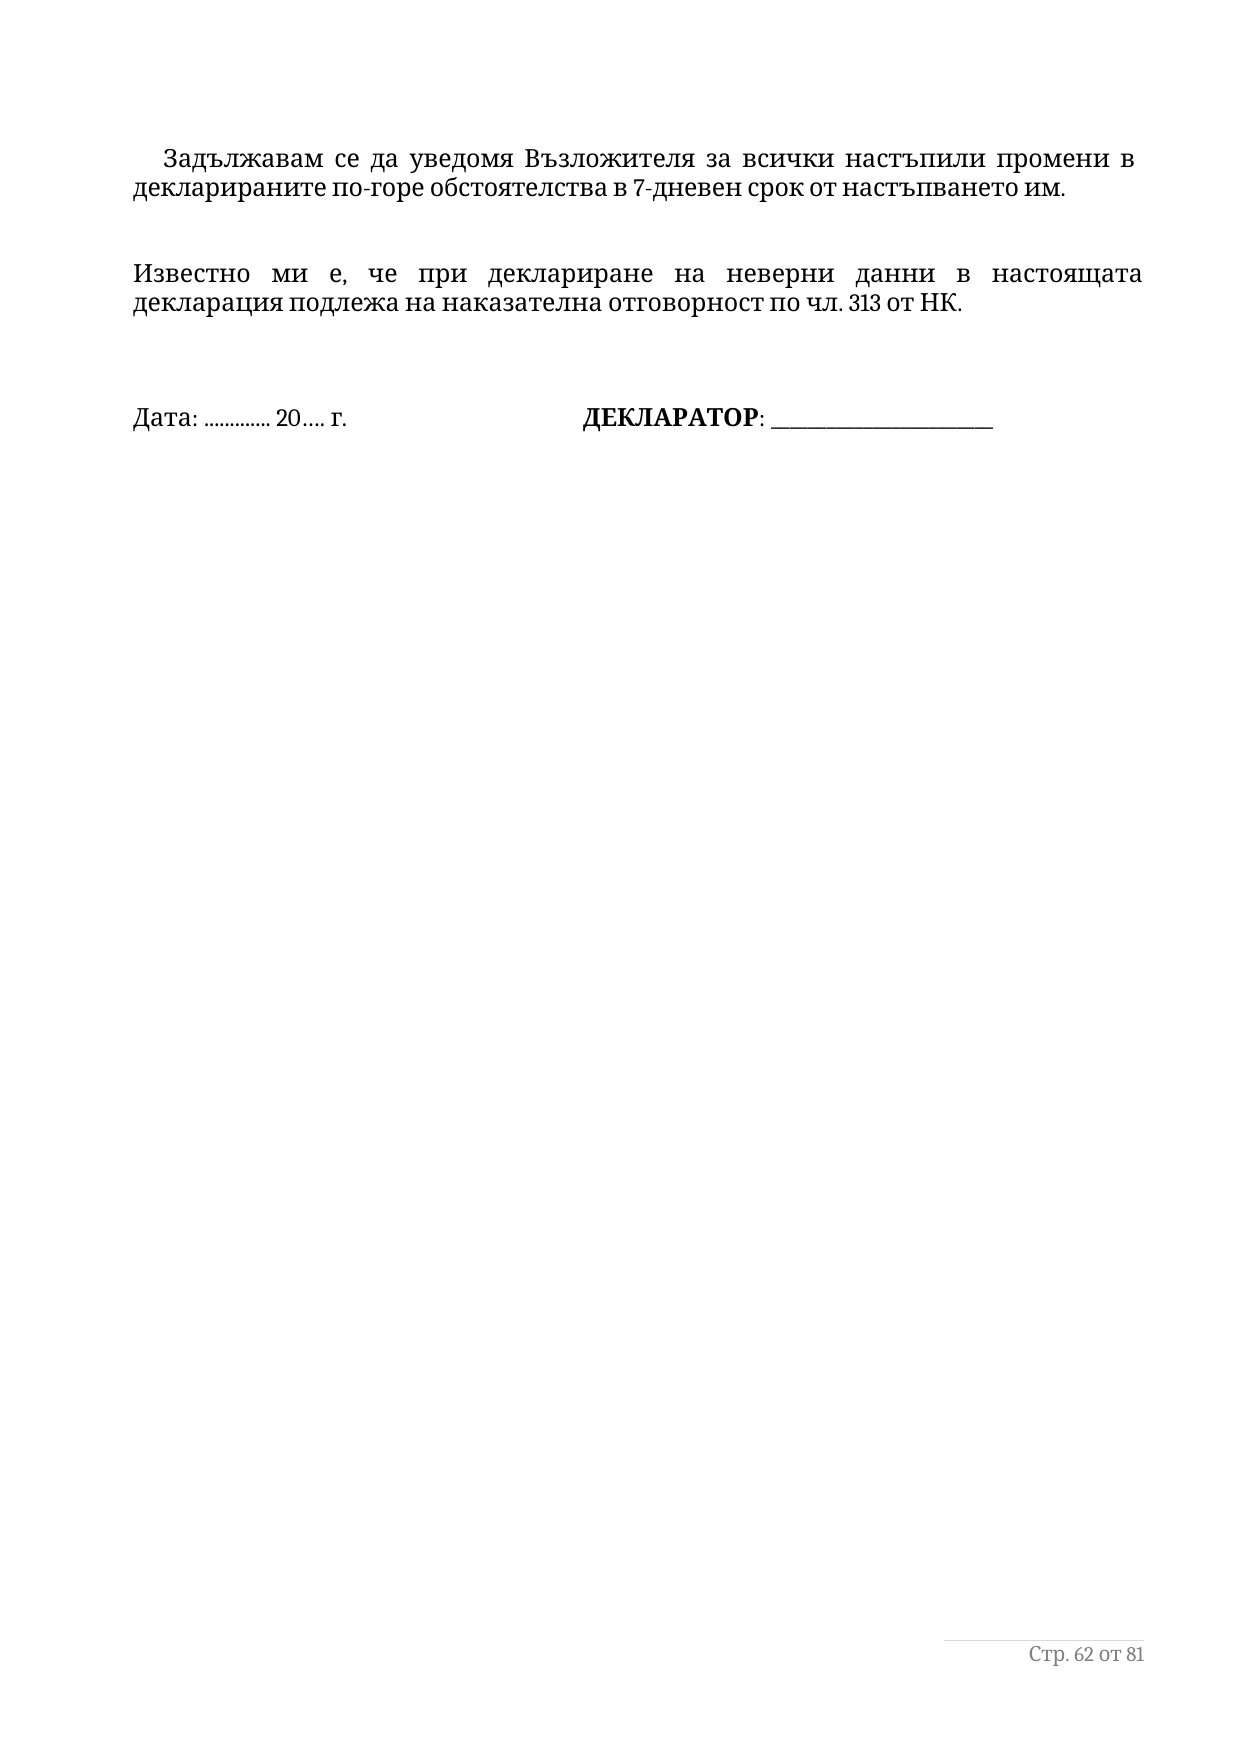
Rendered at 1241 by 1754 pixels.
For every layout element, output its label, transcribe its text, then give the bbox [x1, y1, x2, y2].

text Известно ми е, че при деклариране на неверни данни в настоящата декларация подлежа на наказателна отговорност по чл. 313 от НК. [133, 260, 1144, 318]
text Дата: ............. 20…. г. ДЕКЛАРАТОР: ________________________ [133, 404, 1144, 433]
text Задължавам се да уведомя Възложителя за всички настъпили промени в декларираните по-горе обстоятелства в 7-дневен срок от настъпването им. [133, 145, 1136, 203]
